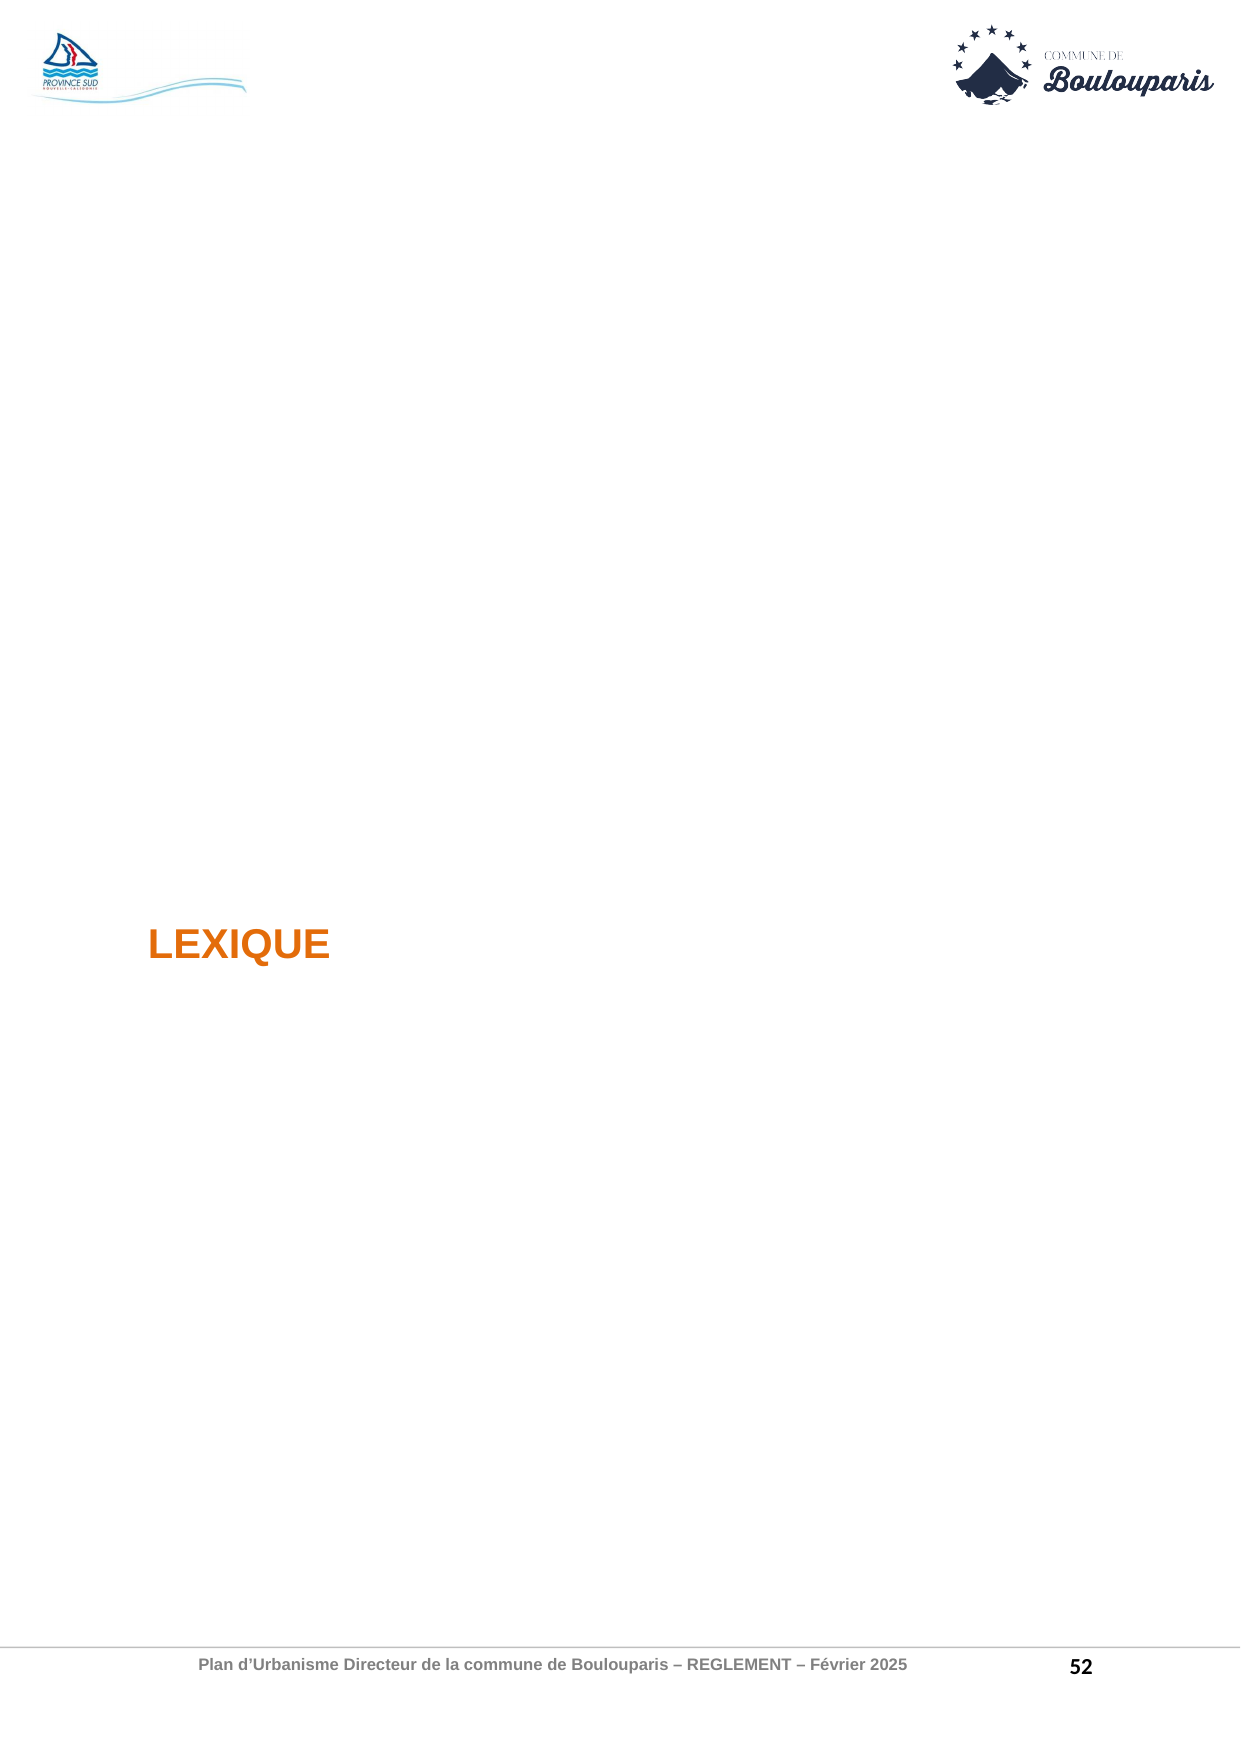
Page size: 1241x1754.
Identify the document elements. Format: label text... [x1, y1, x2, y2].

picture [27, 21, 250, 116]
picture [947, 18, 1222, 110]
text LEXIQUE [148, 919, 1092, 967]
